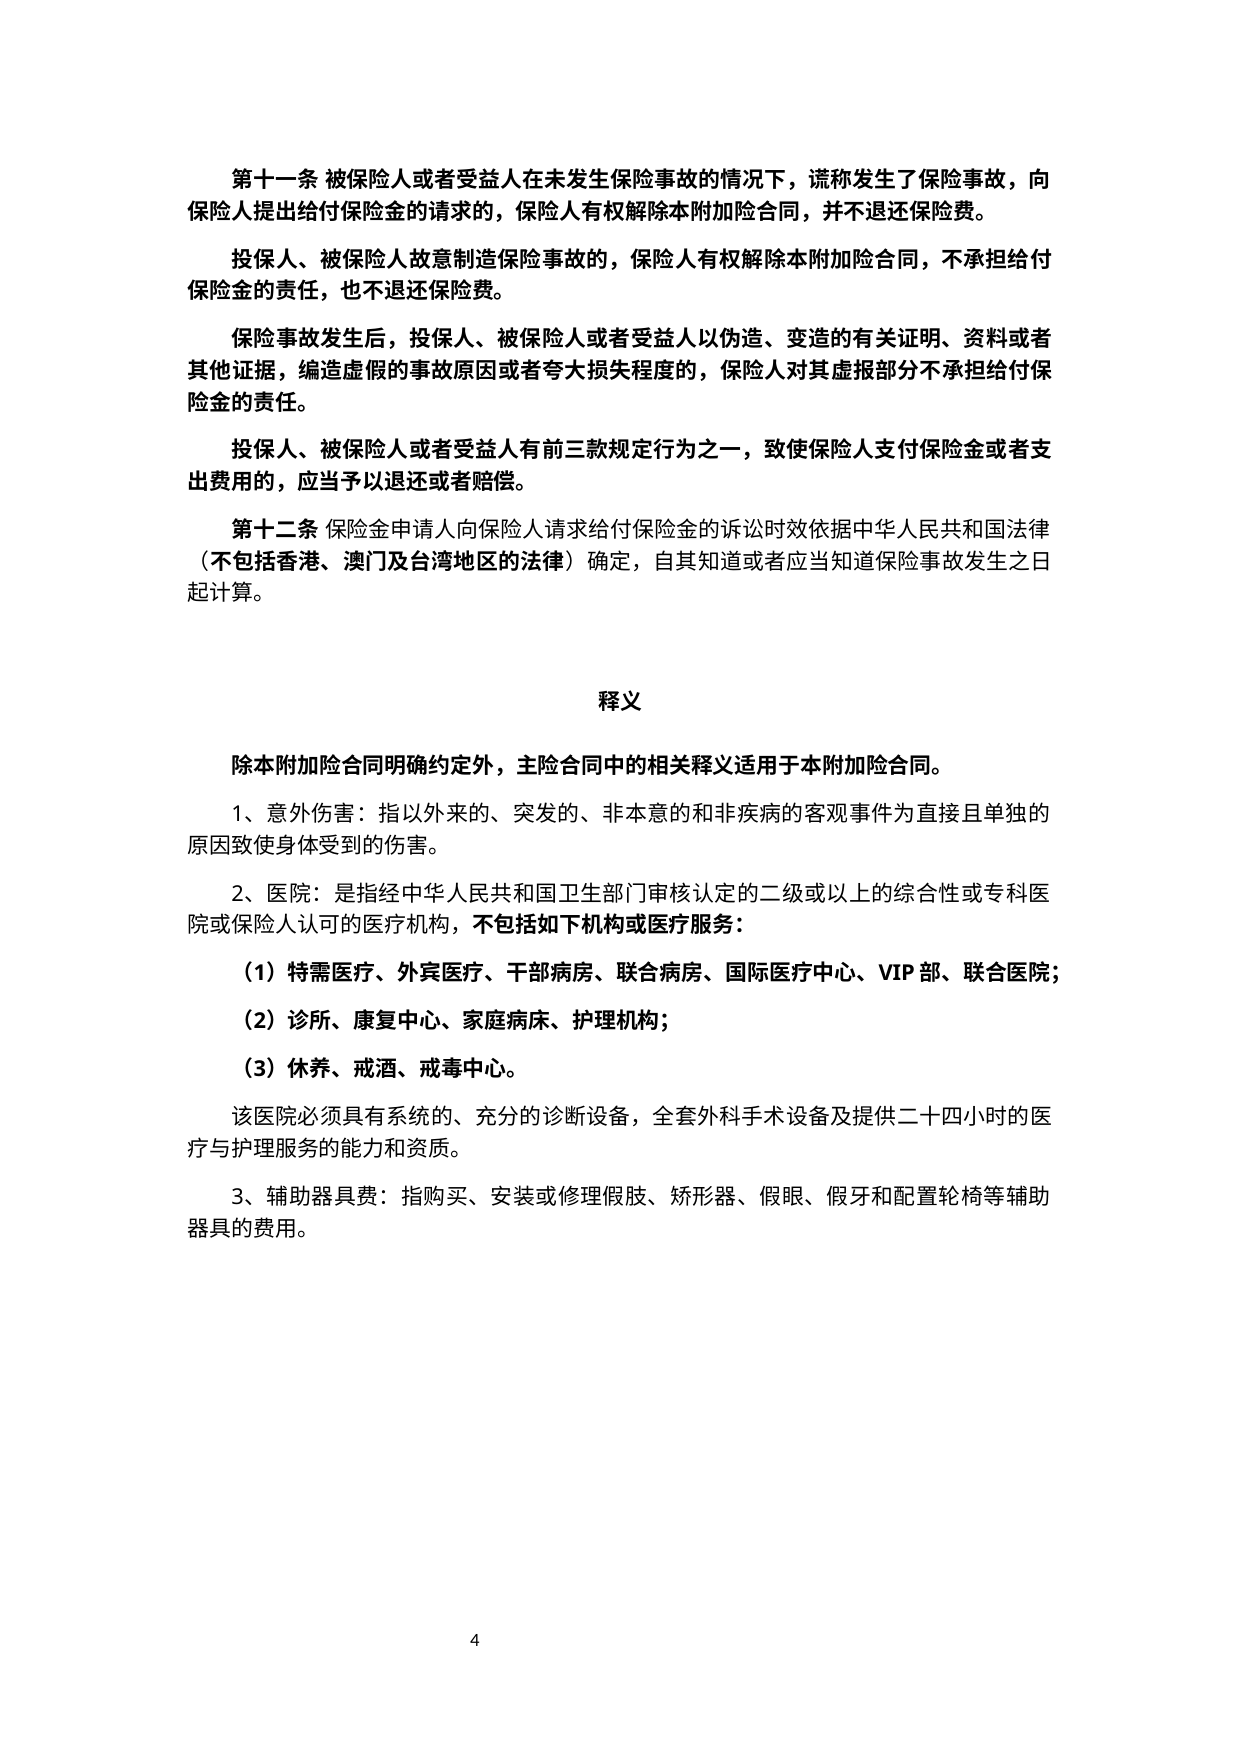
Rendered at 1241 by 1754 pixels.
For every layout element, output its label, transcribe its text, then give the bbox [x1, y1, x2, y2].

text 第十一条 被保险人或者受益人在未发生保险事故的情况下，谎称发生了保险事故，向保险人提出给付保险金的请求的，保险人有权解除本附加险合同，并不退还保险费。 [187, 162, 1053, 225]
text 保险事故发生后，投保人、被保险人或者受益人以伪造、变造的有关证明、资料或者其他证据，编造虚假的事故原因或者夸大损失程度的，保险人对其虚报部分不承担给付保险金的责任。 [187, 321, 1053, 416]
text 投保人、被保险人故意制造保险事故的，保险人有权解除本附加险合同，不承担给付保险金的责任，也不退还保险费。 [187, 242, 1053, 305]
text （2）诊所、康复中心、家庭病床、护理机构； [187, 1003, 1053, 1035]
text 释义 [187, 684, 1053, 716]
text 2、医院：是指经中华人民共和国卫生部门审核认定的二级或以上的综合性或专科医院或保险人认可的医疗机构，不包括如下机构或医疗服务： [187, 876, 1053, 939]
text 该医院必须具有系统的、充分的诊断设备，全套外科手术设备及提供二十四小时的医疗与护理服务的能力和资质。 [187, 1099, 1053, 1163]
text 除本附加险合同明确约定外，主险合同中的相关释义适用于本附加险合同。 [187, 748, 1053, 779]
text 投保人、被保险人或者受益人有前三款规定行为之一，致使保险人支付保险金或者支出费用的，应当予以退还或者赔偿。 [187, 432, 1053, 496]
text 3、辅助器具费：指购买、安装或修理假肢、矫形器、假眼、假牙和配置轮椅等辅助器具的费用。 [187, 1179, 1053, 1242]
text （1）特需医疗、外宾医疗、干部病房、联合病房、国际医疗中心、VIP部、联合医院； [187, 955, 1053, 987]
text 第十二条 保险金申请人向保险人请求给付保险金的诉讼时效依据中华人民共和国法律（不包括香港、澳门及台湾地区的法律）确定，自其知道或者应当知道保险事故发生之日起计算。 [187, 512, 1053, 607]
text （3）休养、戒酒、戒毒中心。 [187, 1051, 1053, 1083]
text 1、意外伤害：指以外来的、突发的、非本意的和非疾病的客观事件为直接且单独的原因致使身体受到的伤害。 [187, 796, 1053, 859]
